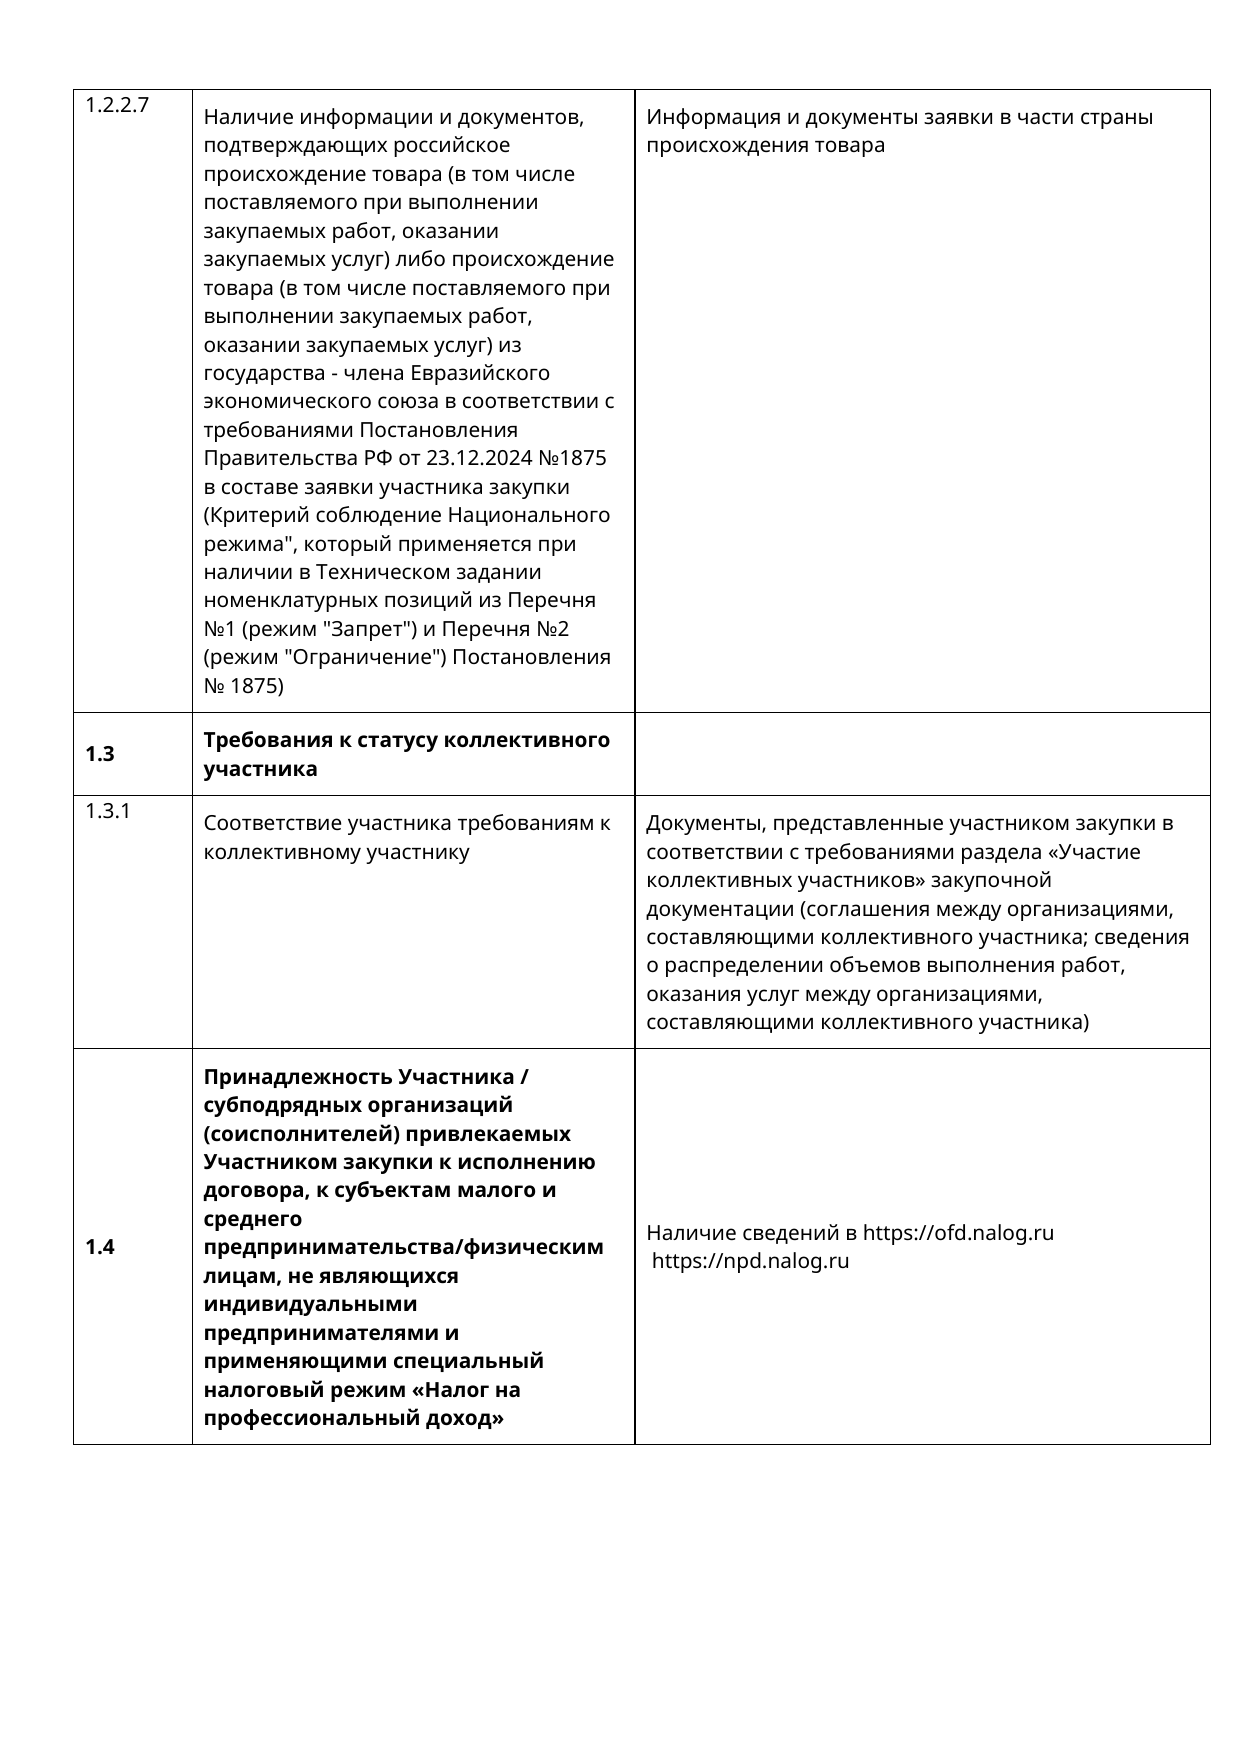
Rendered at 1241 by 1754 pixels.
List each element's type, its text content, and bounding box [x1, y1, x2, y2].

table_cell Соответствие участника требованиям к коллективному участнику [193, 796, 634, 1048]
table_cell Требования к статусу коллективного участника [193, 713, 634, 795]
table_cell Информация и документы заявки в части страны происхождения товара [636, 90, 1210, 712]
table_cell 1.4 [74, 1049, 192, 1444]
table_cell Документы, представленные участником закупки в соответствии с требованиями раздела «Участие коллективных участников» закупочной документации (соглашения между организациями, составляющими коллективного участника; сведения о распределении объемов выполнения работ, оказания услуг между организациями, составляющими коллективного участника) [636, 796, 1210, 1048]
table_cell 1.3.1 [74, 796, 192, 1048]
table_cell 1.2.2.7 [74, 90, 192, 712]
table_cell [636, 713, 1210, 795]
table_cell Наличие сведений в https://ofd.nalog.ru https://npd.nalog.ru [636, 1049, 1210, 1444]
table_cell Принадлежность Участника / субподрядных организаций (соисполнителей) привлекаемых Участником закупки к исполнению договора, к субъектам малого и среднего предпринимательства/физическим лицам, не являющихся индивидуальными предпринимателями и применяющими специальный налоговый режим «Налог на профессиональный доход» [193, 1049, 634, 1444]
table_cell Наличие информации и документов, подтверждающих российское происхождение товара (в том числе поставляемого при выполнении закупаемых работ, оказании закупаемых услуг) либо происхождение товара (в том числе поставляемого при выполнении закупаемых работ, оказании закупаемых услуг) из государства - члена Евразийского экономического союза в соответствии с требованиями Постановления Правительства РФ от 23.12.2024 №1875 в составе заявки участника закупки (Критерий соблюдение Национального режима", который применяется при наличии в Техническом задании номенклатурных позиций из Перечня №1 (режим "Запрет") и Перечня №2 (режим "Ограничение") Постановления № 1875) [193, 90, 634, 712]
table_cell 1.3 [74, 713, 192, 795]
